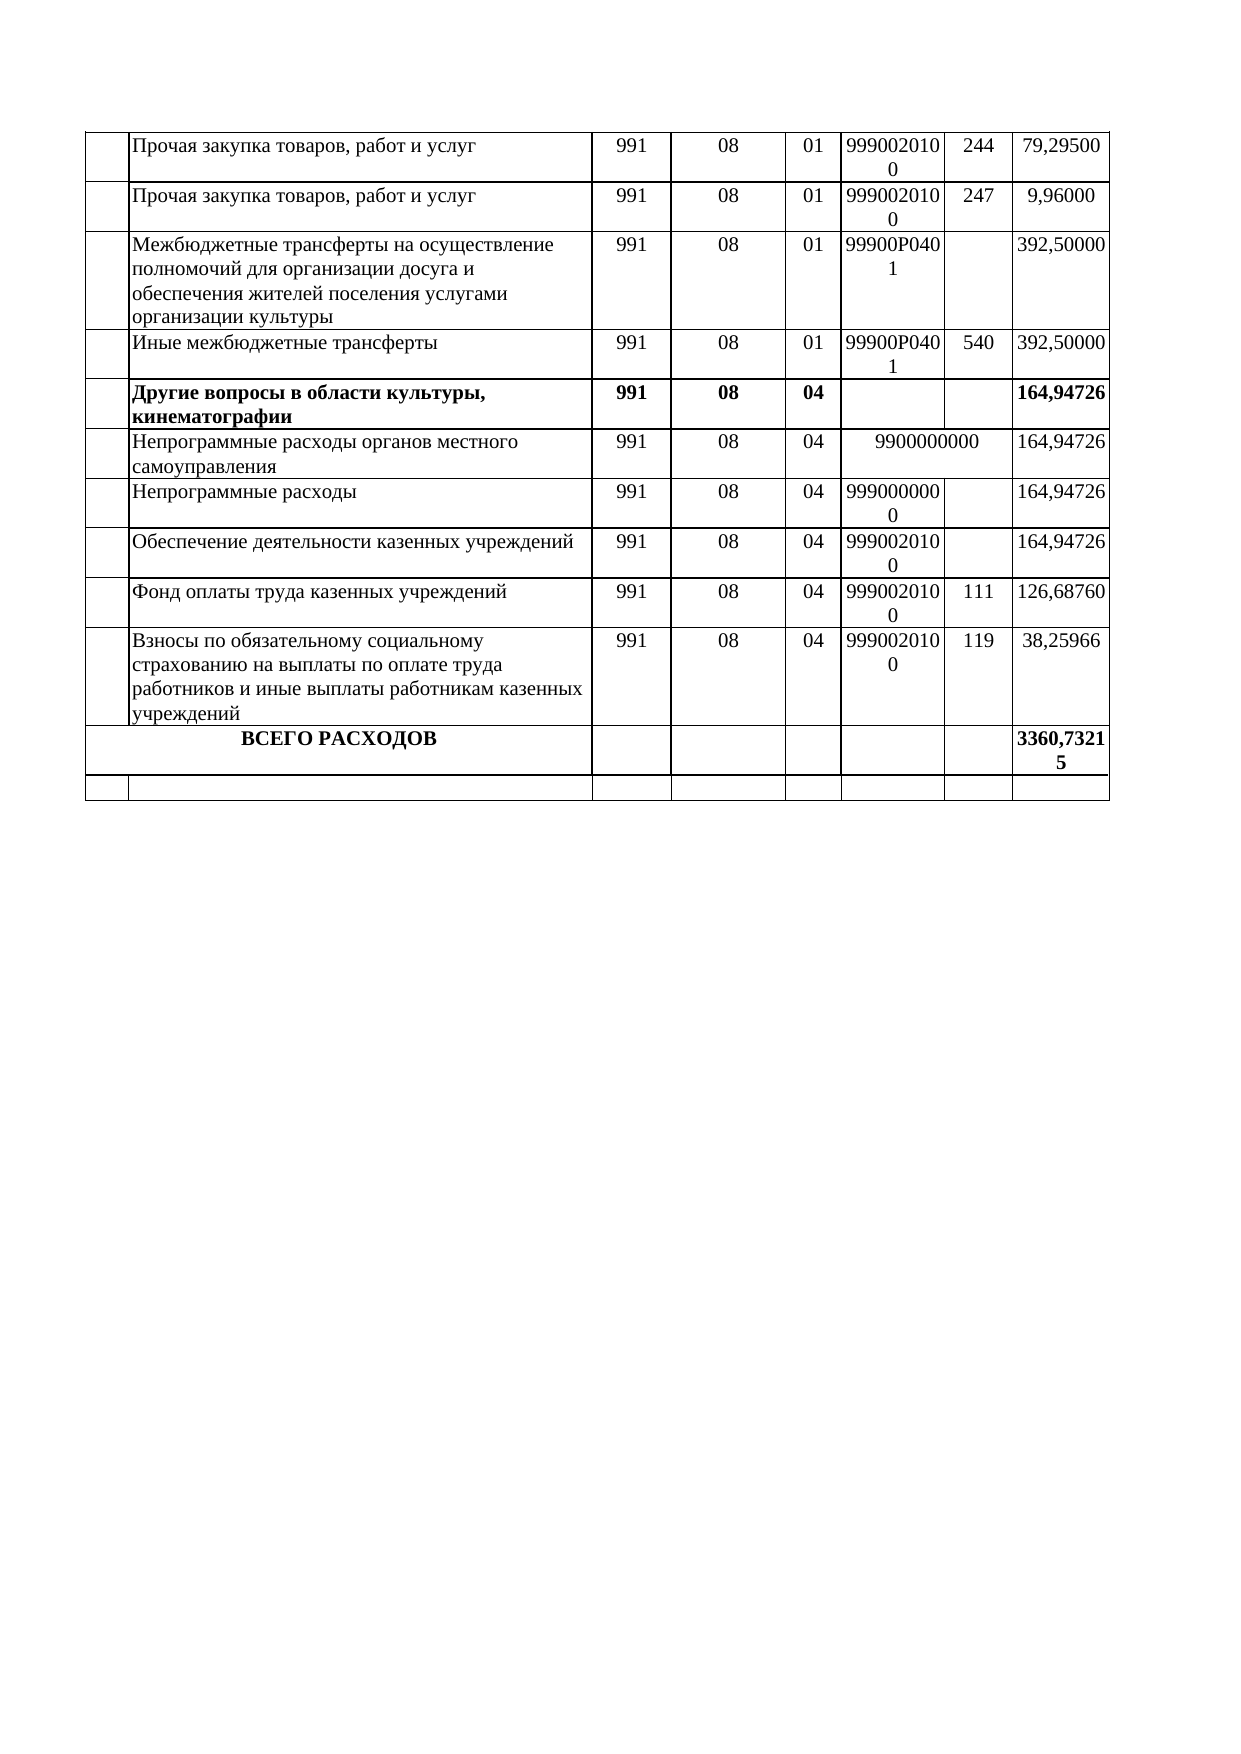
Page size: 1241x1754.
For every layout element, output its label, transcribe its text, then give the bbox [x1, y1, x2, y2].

table_cell 08 [672, 330, 785, 378]
table_cell 991 [593, 479, 670, 527]
table_cell 991 [593, 330, 670, 378]
table_cell Обеспечение деятельности казенных учреждений [130, 529, 591, 577]
table_cell [842, 776, 944, 800]
table_cell 991 [593, 380, 670, 428]
table_cell 99900P0401 [842, 330, 944, 378]
table_cell [593, 776, 671, 800]
table_cell [86, 776, 128, 800]
table_cell 164,94726 [1013, 430, 1109, 478]
table_cell [945, 529, 1012, 577]
table_cell [86, 578, 128, 627]
table_cell Фонд оплаты труда казенных учреждений [130, 579, 591, 627]
table_cell [945, 776, 1012, 800]
table_cell 3360,73215 [1013, 726, 1109, 774]
table_cell Непрограммные расходы [130, 479, 591, 527]
table_cell 244 [945, 133, 1012, 181]
table_cell 9990020100 [842, 579, 944, 627]
table_cell 08 [672, 133, 785, 181]
table_cell 392,50000 [1013, 232, 1109, 328]
table_cell [672, 726, 785, 774]
table_cell [1013, 774, 1109, 800]
table_cell 126,68760 [1013, 579, 1109, 627]
table_cell [86, 628, 128, 724]
table_cell 991 [593, 133, 670, 181]
table_cell ВСЕГО РАСХОДОВ [86, 726, 591, 774]
table_cell [593, 726, 670, 774]
table_cell Прочая закупка товаров, работ и услуг [130, 183, 591, 231]
table_cell 119 [945, 628, 1012, 724]
table_cell [86, 182, 128, 231]
table_cell 08 [672, 232, 785, 328]
table_cell 111 [945, 579, 1012, 627]
table_cell 01 [786, 232, 840, 328]
table_cell 04 [786, 479, 840, 527]
table_cell 08 [672, 430, 785, 478]
table_cell 79,29500 [1013, 133, 1109, 181]
table_cell [86, 528, 128, 577]
table_cell 991 [593, 183, 670, 231]
table_cell 9990020100 [842, 628, 944, 724]
table_cell 08 [672, 380, 785, 428]
table_cell [945, 232, 1012, 328]
table_cell [842, 726, 944, 774]
table_cell 04 [786, 430, 840, 478]
table_cell 164,94726 [1013, 380, 1109, 428]
table_cell [786, 776, 841, 800]
table_cell 991 [593, 579, 670, 627]
table_cell [842, 380, 944, 428]
table_cell 991 [593, 232, 670, 328]
table_cell 9,96000 [1013, 183, 1109, 231]
table_cell [86, 479, 128, 527]
table_cell 08 [672, 479, 785, 527]
table_cell 9990020100 [842, 529, 944, 577]
table_cell 08 [672, 579, 785, 627]
table_cell 247 [945, 183, 1012, 231]
table_cell [86, 379, 128, 428]
table_cell 9990020100 [842, 133, 944, 181]
table_cell Иные межбюджетные трансферты [130, 330, 591, 378]
table_cell [86, 133, 128, 181]
table_cell 04 [786, 529, 840, 577]
table_cell 04 [786, 628, 840, 724]
table_cell [86, 232, 128, 328]
table_cell [129, 776, 592, 800]
table_cell 08 [672, 529, 785, 577]
table_cell 991 [593, 430, 670, 478]
table_cell Межбюджетные трансферты на осуществление полномочий для организации досуга и обеспечения жителей поселения услугами организации культуры [130, 232, 591, 328]
table_cell 540 [945, 330, 1012, 378]
table_cell 991 [593, 529, 670, 577]
table_cell Другие вопросы в области культуры, кинематографии [130, 380, 591, 428]
table_cell Прочая закупка товаров, работ и услуг [130, 133, 591, 181]
table_cell [945, 726, 1012, 774]
table_cell 01 [786, 133, 840, 181]
table_cell 991 [593, 628, 670, 724]
table_cell [945, 479, 1012, 527]
table_cell 01 [786, 183, 840, 231]
table_cell [672, 776, 785, 800]
table_cell 9990020100 [842, 183, 944, 231]
table_cell [945, 380, 1012, 428]
table_cell 99900P0401 [842, 232, 944, 328]
table_cell 08 [672, 628, 785, 724]
table_cell [86, 330, 128, 378]
table_cell [786, 726, 840, 774]
table_cell 9900000000 [842, 430, 1012, 478]
table_cell 9990000000 [842, 479, 944, 527]
table_cell 164,94726 [1013, 479, 1109, 527]
table_cell Взносы по обязательному социальному страхованию на выплаты по оплате труда работников и иные выплаты работникам казенных учреждений [130, 628, 591, 724]
table_cell 164,94726 [1013, 529, 1109, 577]
table_cell Непрограммные расходы органов местного самоуправления [130, 430, 591, 478]
table_cell 01 [786, 330, 840, 378]
table_cell 04 [786, 380, 840, 428]
table_cell 08 [672, 183, 785, 231]
table_cell 04 [786, 579, 840, 627]
table_cell 392,50000 [1013, 330, 1109, 378]
table_cell 38,25966 [1013, 628, 1109, 724]
table_cell [86, 429, 128, 478]
